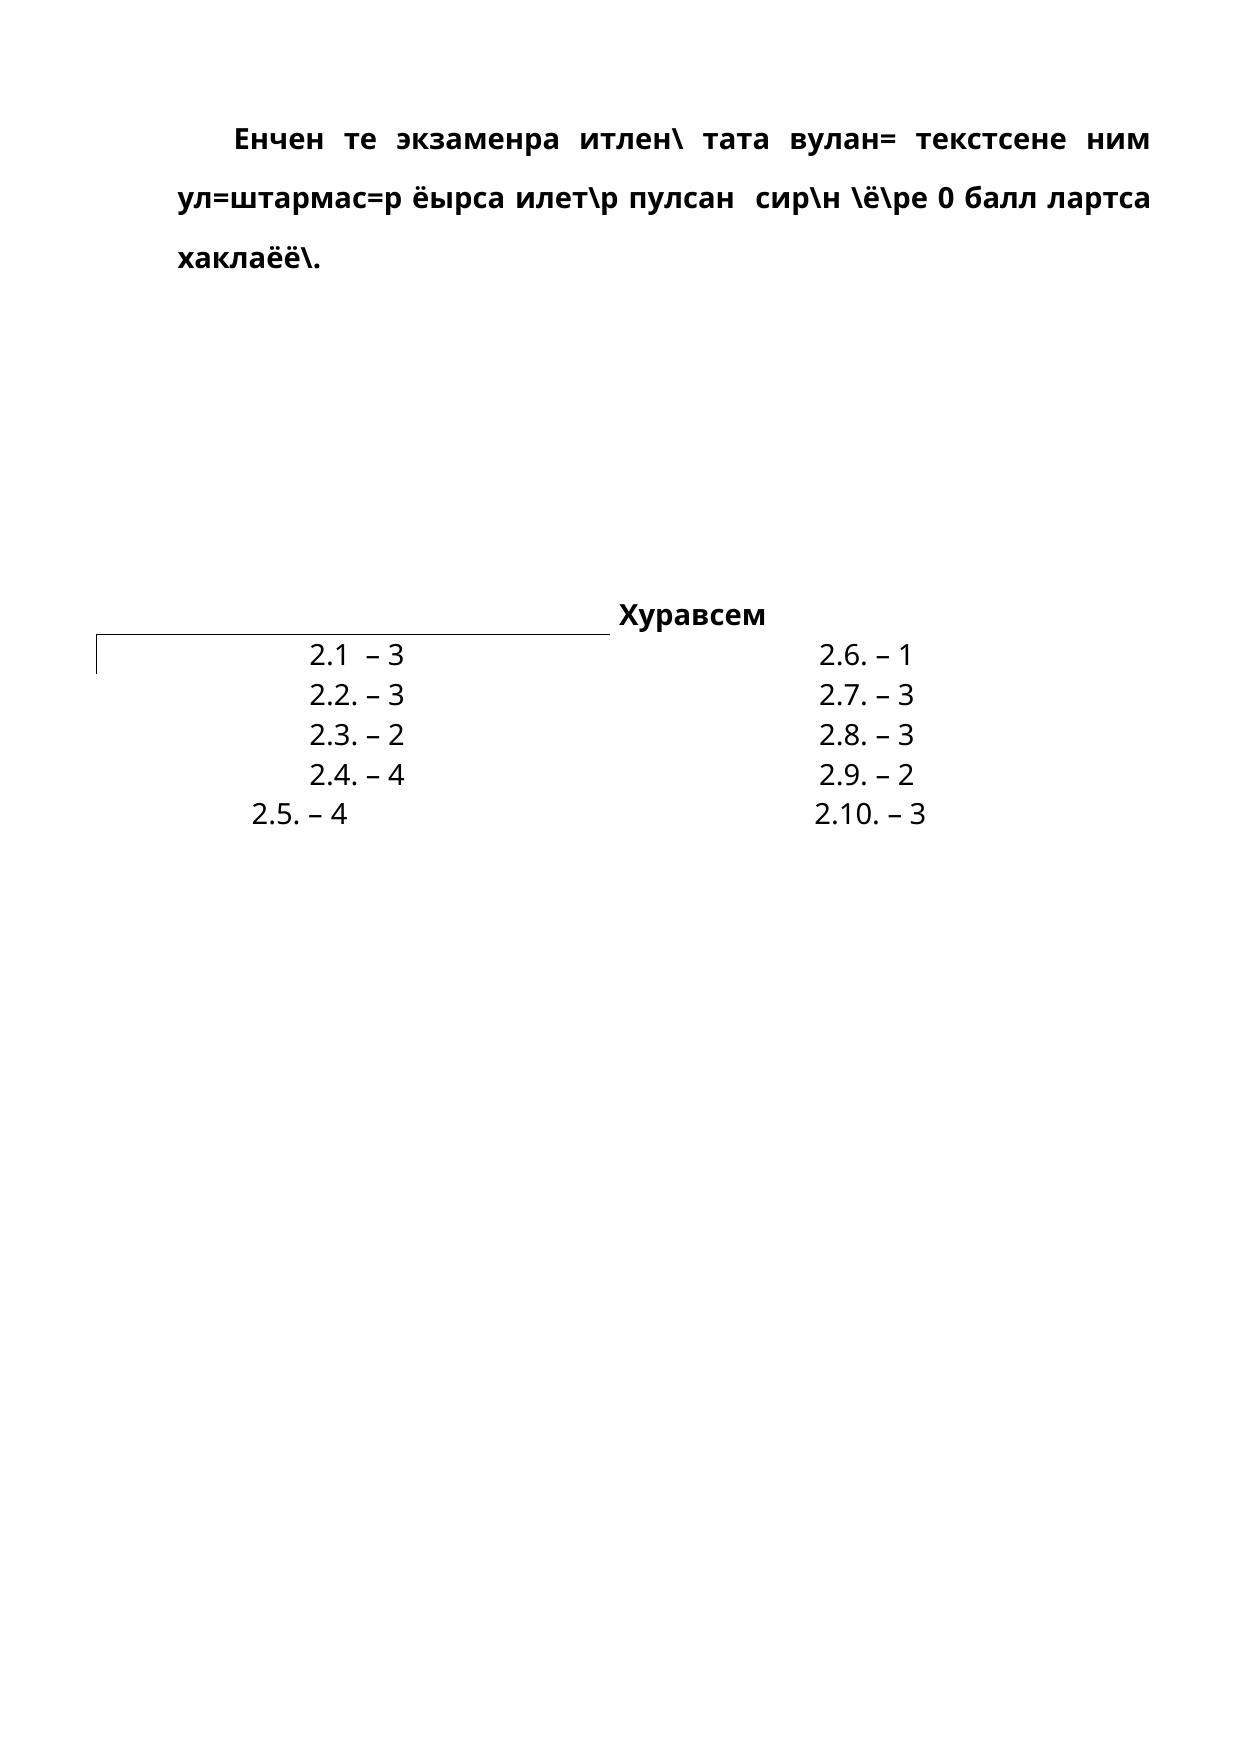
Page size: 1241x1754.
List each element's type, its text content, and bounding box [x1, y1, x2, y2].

text Хуравсем [177, 594, 1152, 634]
table_cell 2.3. – 2 [96, 714, 610, 754]
table_header 2.6. – 1 [610, 634, 1123, 674]
table_cell 2.7. – 3 [610, 674, 1123, 714]
table_header 2.1 – 3 [97, 635, 610, 674]
table_cell 2.9. – 2 [610, 754, 1123, 793]
text Енчен те экзаменра итлен\ тата вулан= текстсене ним ул=штармас=р ёырса илет\р пулсан ­ сир\н \ё\ре 0 балл лартса хаклаёё\. [177, 118, 1152, 277]
table_cell 2.5. – 4 [96, 794, 610, 833]
table_cell 2.8. – 3 [610, 714, 1123, 754]
table_cell 2.4. – 4 [96, 754, 610, 793]
table_cell 2.2. – 3 [96, 674, 610, 714]
table_cell 2.10. – 3 [610, 794, 1123, 833]
